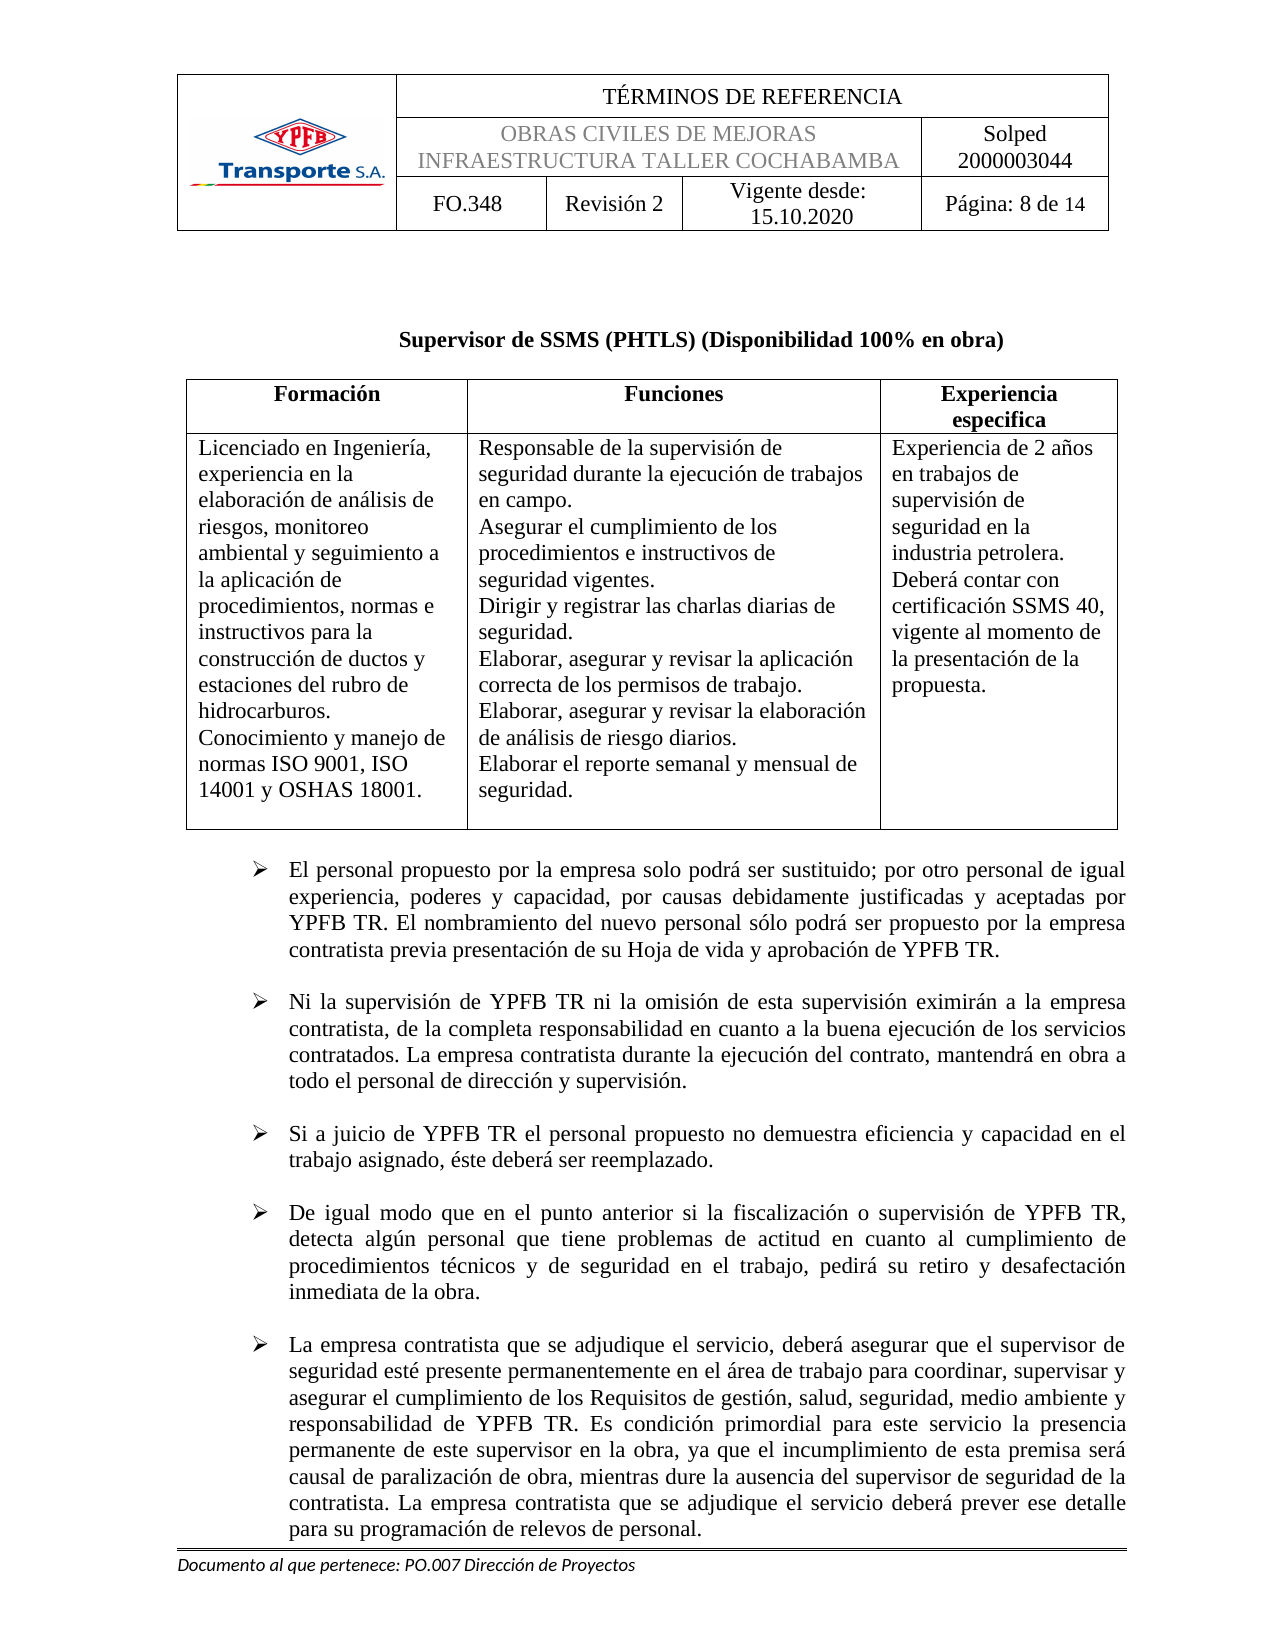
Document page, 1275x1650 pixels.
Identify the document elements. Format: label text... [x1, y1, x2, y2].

table_cell Responsable de la supervisión de seguridad durante la ejecución de trabajos en campo. Asegurar el cumplimiento de los procedimientos e instructivos de seguridad vigentes. Dirigir y registrar las charlas diarias de seguridad. Elaborar, asegurar y revisar la aplicación correcta de los permisos de trabajo. Elaborar, asegurar y revisar la elaboración de análisis de riesgo diarios. Elaborar el reporte semanal y mensual de seguridad. [468, 434, 880, 829]
picture [189, 118, 385, 186]
table_header Experiencia especifica [881, 380, 1117, 433]
text Supervisor de SSMS (PHTLS) (Disponibilidad 100% en obra) [362, 326, 1127, 353]
table_header Formación [187, 380, 467, 433]
list La empresa contratista que se adjudique el servicio, deberá asegurar que el supervisor de seguridad esté presente permanentemente en el área de trabajo para coordinar, supervisar y asegurar el cumplimiento de los Requisitos de gestión, salud, seguridad, medio ambiente y responsabilidad de YPFB TR. Es condición primordial para este servicio la presencia permanente de este supervisor en la obra, ya que el incumplimiento de esta premisa será causal de paralización de obra, mientras dure la ausencia del supervisor de seguridad de la contratista. La empresa contratista que se adjudique el servicio deberá prever ese detalle para su programación de relevos de personal. [251, 1331, 1127, 1542]
table_cell Licenciado en Ingeniería, experiencia en la elaboración de análisis de riesgos, monitoreo ambiental y seguimiento a la aplicación de procedimientos, normas e instructivos para la construcción de ductos y estaciones del rubro de hidrocarburos. Conocimiento y manejo de normas ISO 9001, ISO 14001 y OSHAS 18001. [187, 434, 467, 829]
list De igual modo que en el punto anterior si la fiscalización o supervisión de YPFB TR, detecta algún personal que tiene problemas de actitud en cuanto al cumplimiento de procedimientos técnicos y de seguridad en el trabajo, pedirá su retiro y desafectación inmediata de la obra. [251, 1199, 1127, 1304]
list El personal propuesto por la empresa solo podrá ser sustituido; por otro personal de igual experiencia, poderes y capacidad, por causas debidamente justificadas y aceptadas por YPFB TR. El nombramiento del nuevo personal sólo podrá ser propuesto por la empresa contratista previa presentación de su Hoja de vida y aprobación de YPFB TR. [251, 857, 1127, 962]
list Ni la supervisión de YPFB TR ni la omisión de esta supervisión eximirán a la empresa contratista, de la completa responsabilidad en cuanto a la buena ejecución de los servicios contratados. La empresa contratista durante la ejecución del contrato, mantendrá en obra a todo el personal de dirección y supervisión. [251, 988, 1127, 1094]
table_header Funciones [468, 380, 880, 433]
list Si a juicio de YPFB TR el personal propuesto no demuestra eficiencia y capacidad en el trabajo asignado, éste deberá ser reemplazado. [251, 1120, 1127, 1173]
table_cell Experiencia de 2 años en trabajos de supervisión de seguridad en la industria petrolera. Deberá contar con certificación SSMS 40, vigente al momento de la presentación de la propuesta. [881, 434, 1117, 829]
